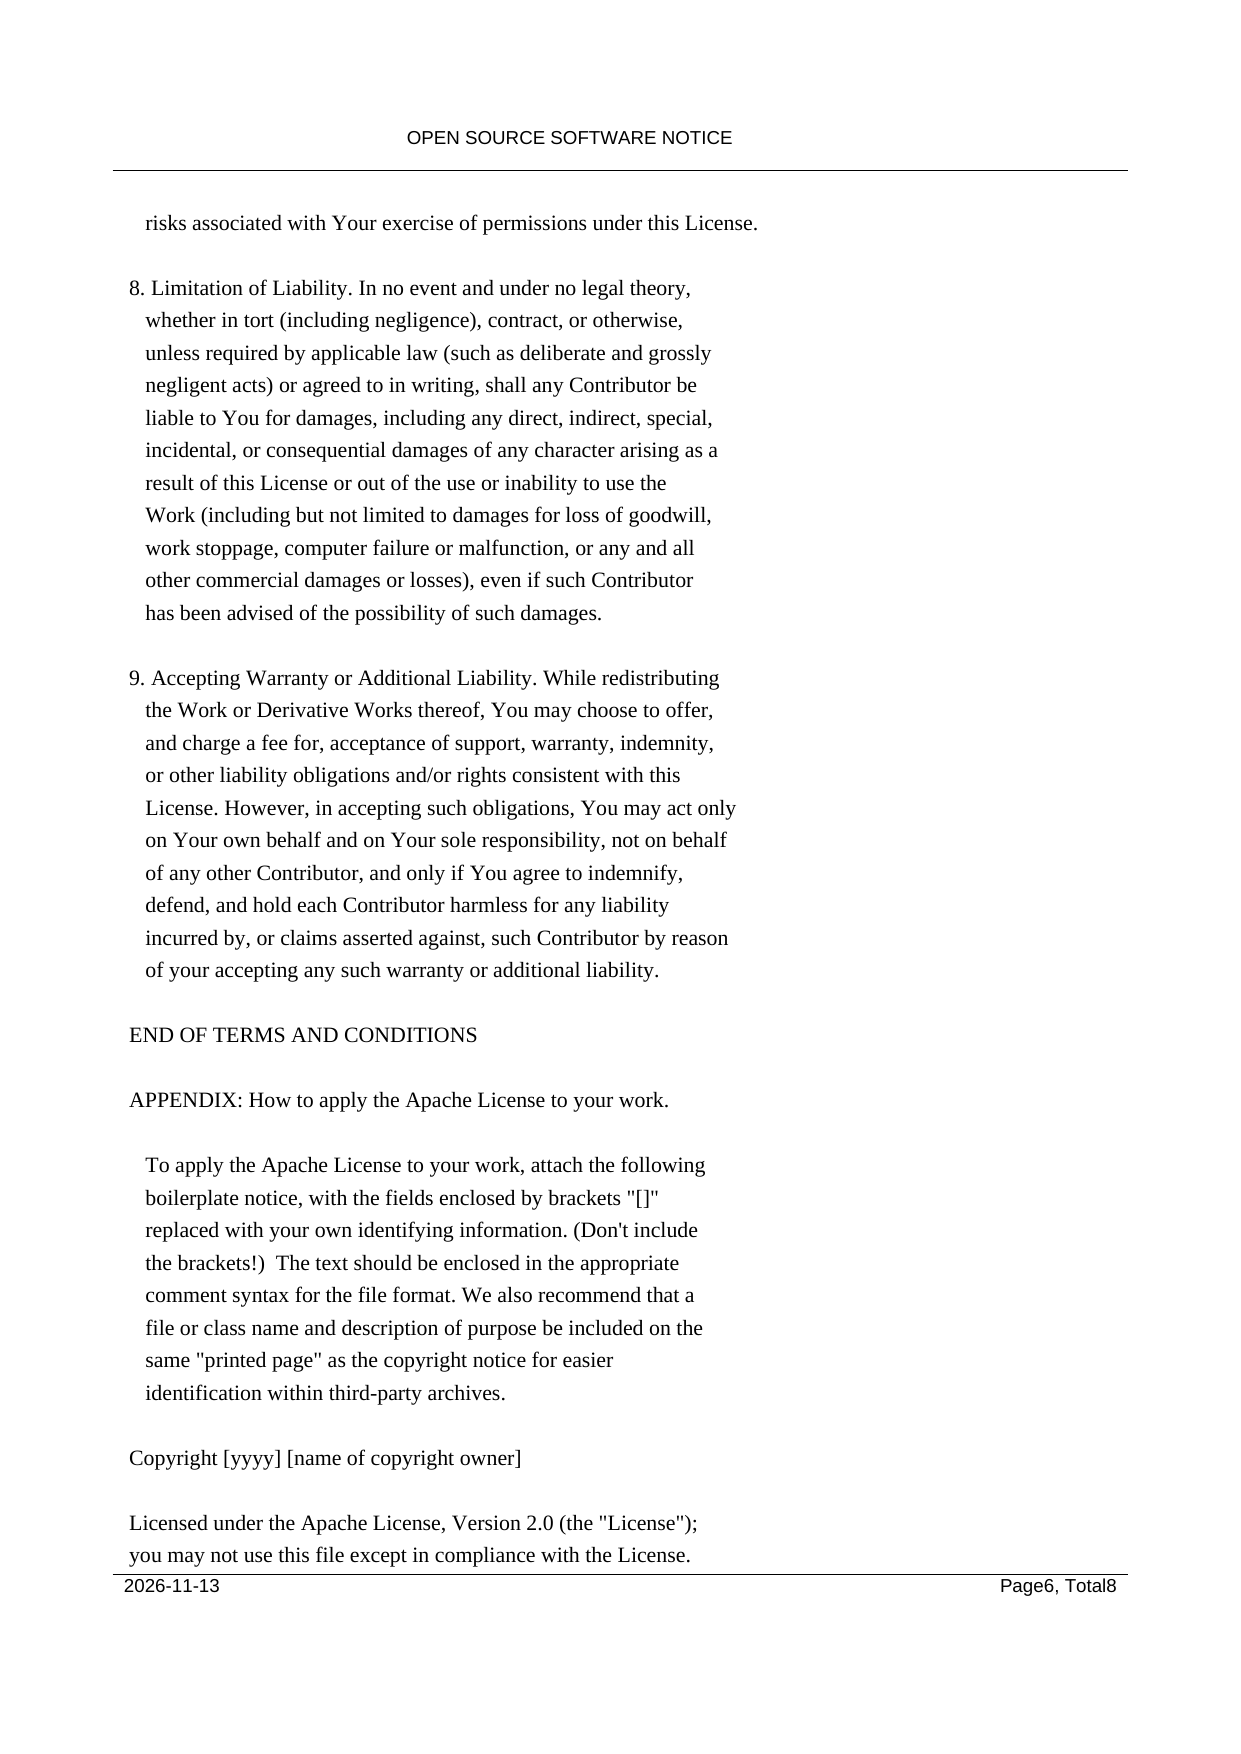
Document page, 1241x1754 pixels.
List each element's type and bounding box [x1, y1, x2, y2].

text [112, 206, 1128, 1571]
